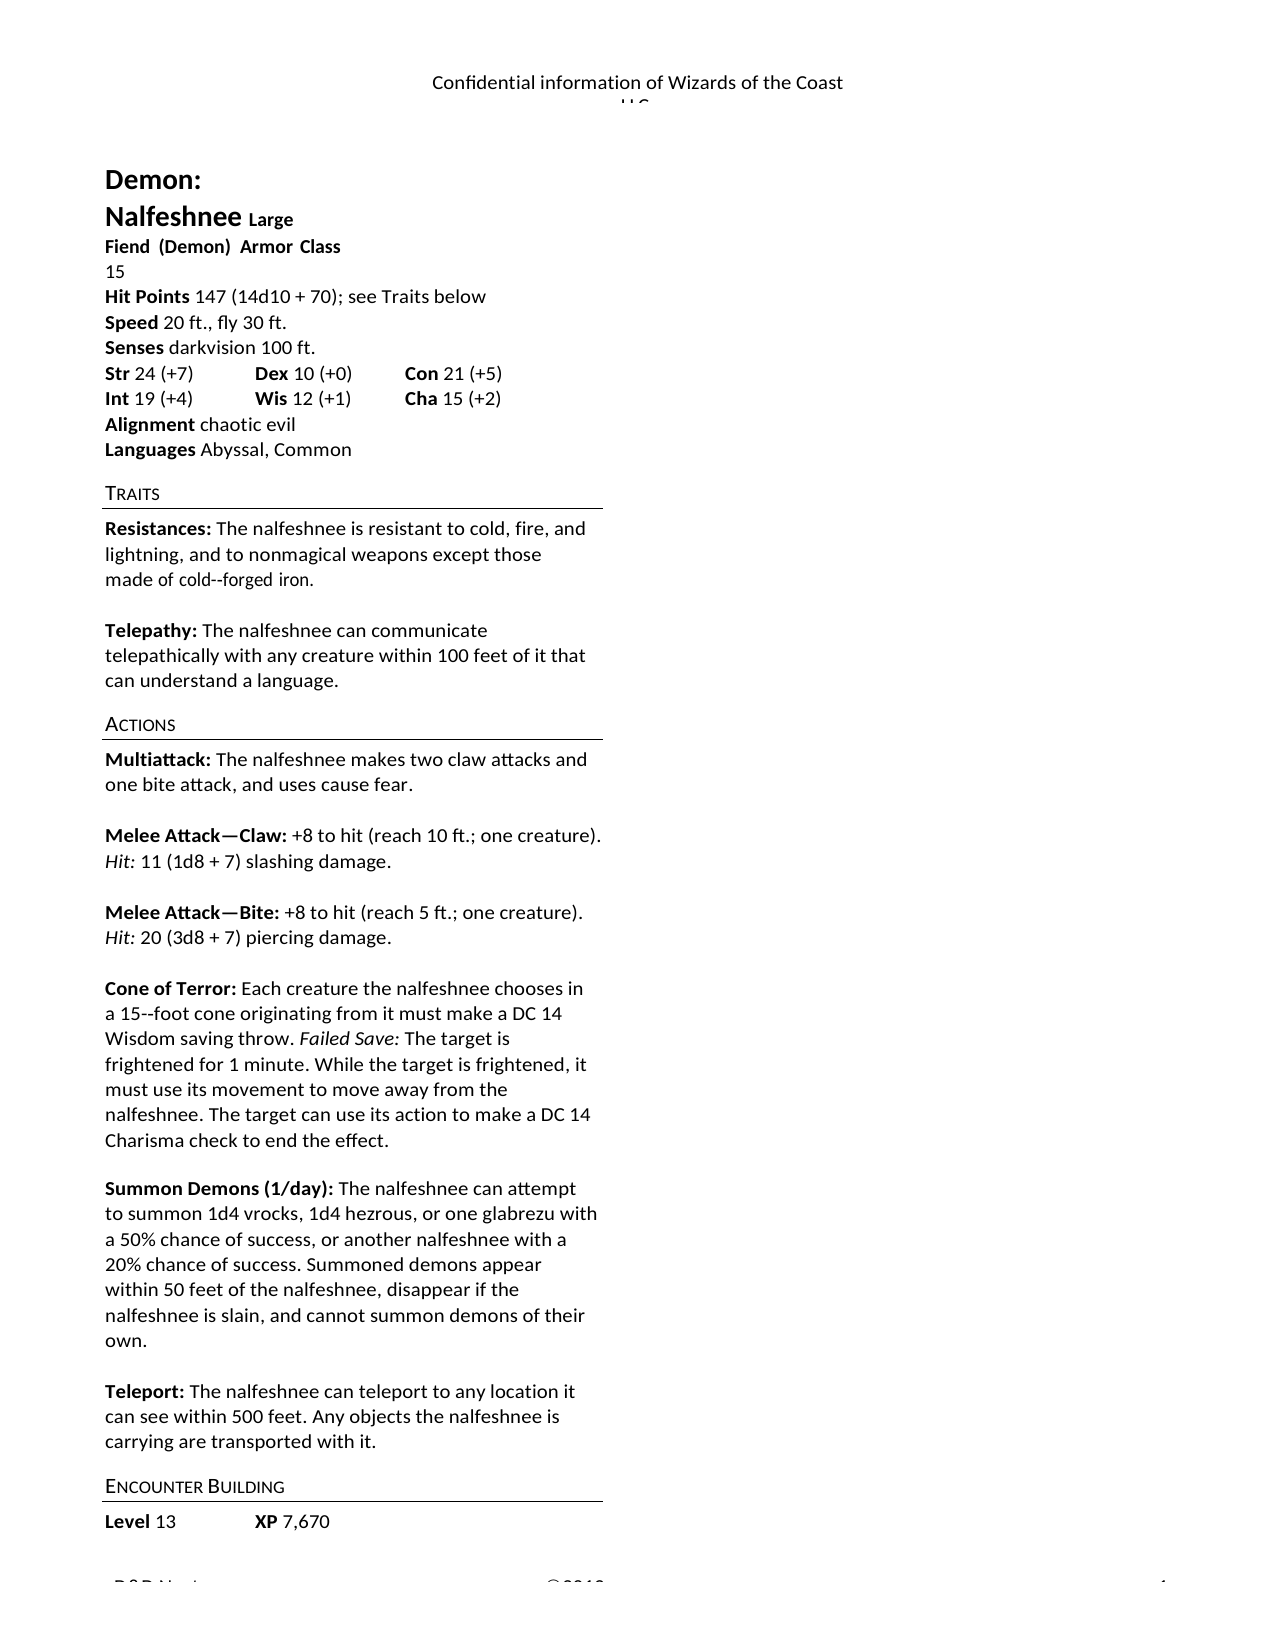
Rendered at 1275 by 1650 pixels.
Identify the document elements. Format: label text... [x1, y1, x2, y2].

text Teleport: The nalfeshnee can teleport to any location it can see within 500 feet. Any objects the nalfeshnee is carrying are transported with it. [105, 1379, 596, 1454]
text Level 13 XP 7,670 [105, 1509, 1181, 1533]
text Senses darkvision 100 ft. [105, 335, 1181, 359]
text Multiattack: The nalfeshnee makes two claw attacks and one bite attack, and uses cause fear. [105, 747, 605, 797]
text Hit: 20 (3d8 + 7) piercing damage. [105, 925, 1181, 949]
text Melee Attack—Claw: +8 to hit (reach 10 ft.; one creature). [105, 823, 1181, 847]
text Speed 20 ft., fly 30 ft. [105, 310, 1181, 334]
text ACTIONS [105, 710, 1181, 737]
text Languages Abyssal, Common [105, 437, 1181, 461]
text Resistances: The nalfeshnee is resistant to cold, fire, and lightning, and to nonmagical weapons except those made of cold-­‐forged iron. [105, 516, 594, 591]
text Hit Points 147 (14d10 + 70); see Traits below [105, 284, 1181, 308]
text Cone of Terror: Each creature the nalfeshnee chooses in a 15-­‐foot cone originating from it must make a DC 14 Wisdom saving throw. Failed Save: The target is frightened for 1 minute. While the target is frightened, it must use its movement to move away from the nalfeshnee. The target can use its action to make a DC 14 Charisma check to end the effect. [105, 976, 594, 1152]
text Int 19 (+4) Wis 12 (+1) Cha 15 (+2) [105, 386, 1181, 411]
text Demon: Nalfeshnee Large Fiend (Demon) Armor Class 15 [105, 161, 344, 283]
text Summon Demons (1/day): The nalfeshnee can attempt to summon 1d4 vrocks, 1d4 hezrous, or one glabrezu with a 50% chance of success, or another nalfeshnee with a 20% chance of success. Summoned demons appear within 50 feet of the nalfeshnee, disappear if the nalfeshnee is slain, and cannot summon demons of their own. [105, 1176, 598, 1352]
text Melee Attack—Bite: +8 to hit (reach 5 ft.; one creature). [105, 900, 1181, 924]
text Str 24 (+7) Dex 10 (+0) Con 21 (+5) [105, 361, 1181, 385]
text TRAITS [105, 479, 1181, 506]
text ENCOUNTER BUILDING [105, 1472, 1181, 1499]
text Telepathy: The nalfeshnee can communicate telepathically with any creature within 100 feet of it that can understand a language. [105, 618, 594, 693]
text Hit: 11 (1d8 + 7) slashing damage. [105, 849, 1181, 873]
text Alignment chaotic evil [105, 412, 1181, 436]
